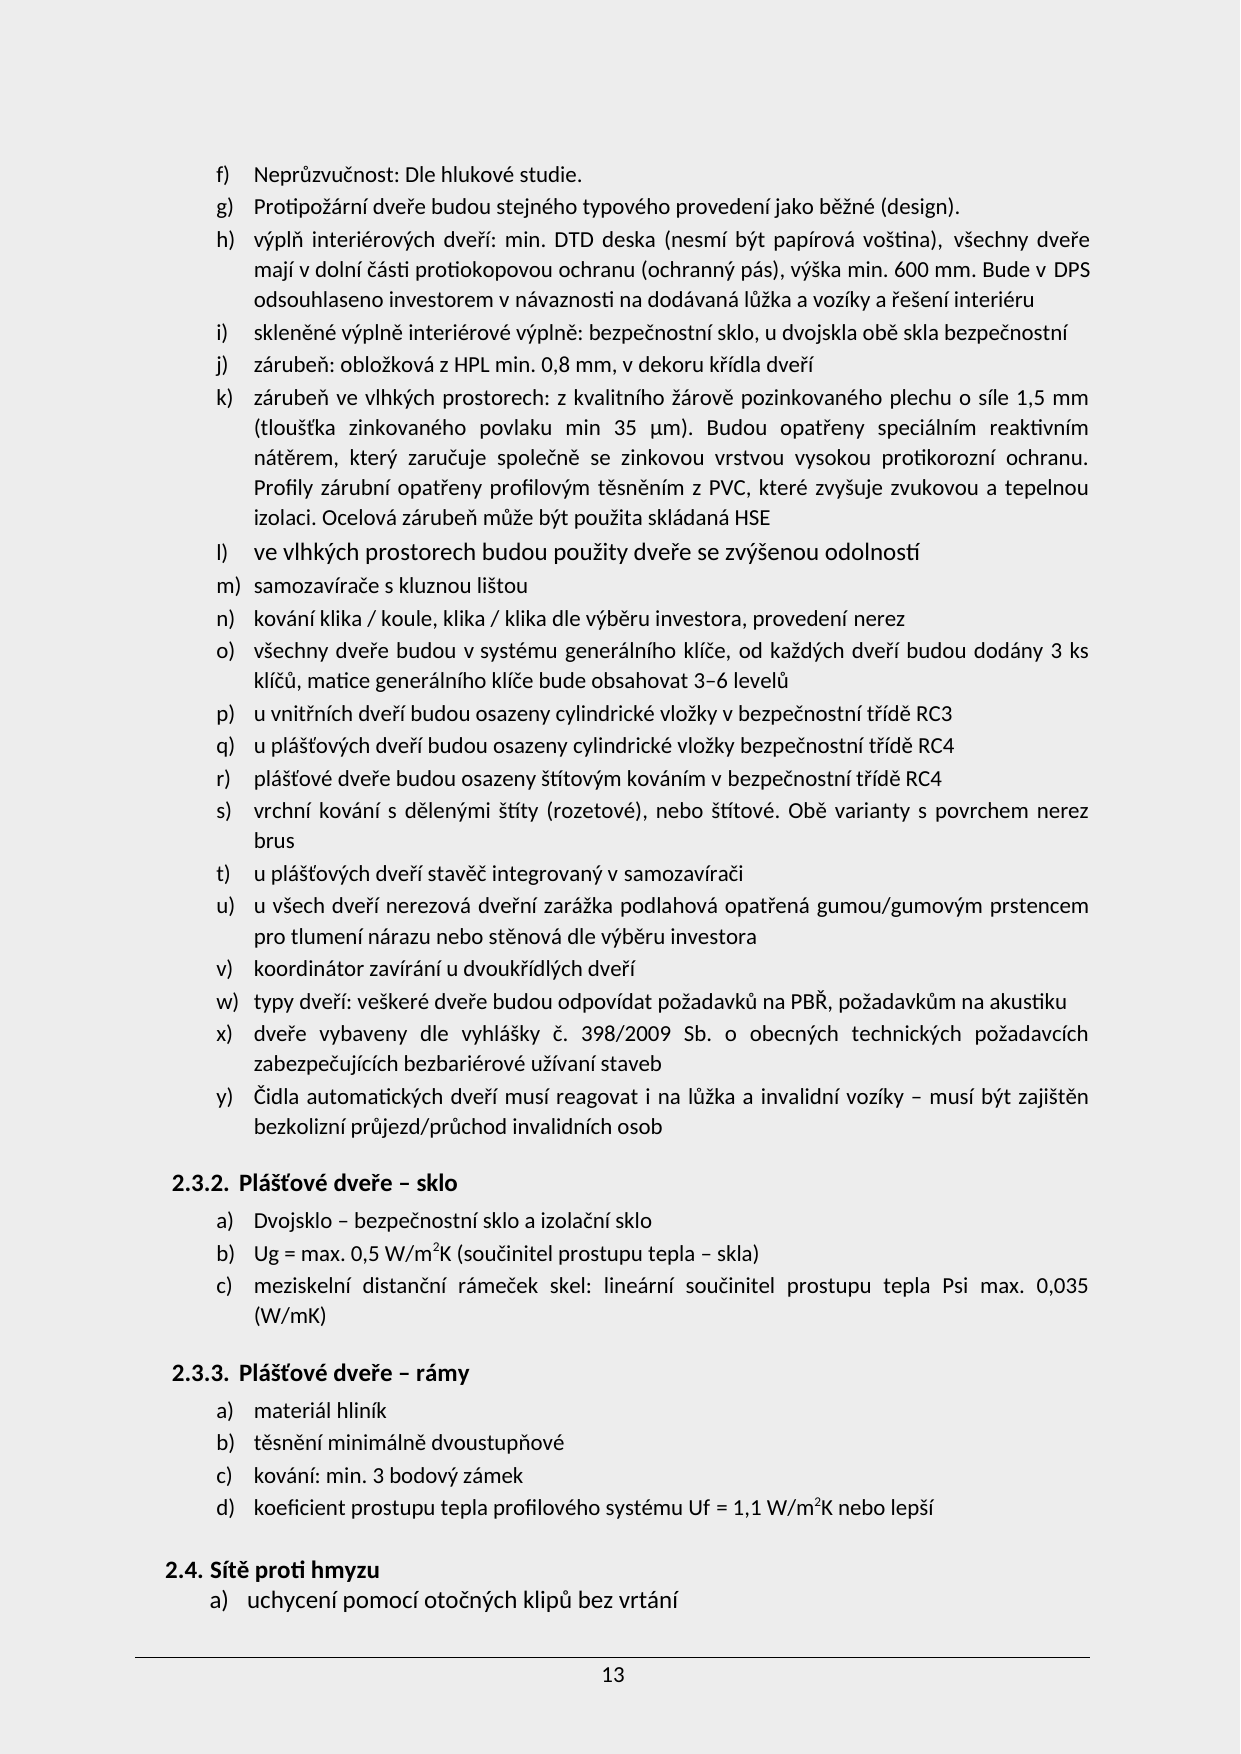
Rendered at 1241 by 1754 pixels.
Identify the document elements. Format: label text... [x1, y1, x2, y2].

list koordinátor zavírání u dvoukřídlých dveří [216, 954, 1090, 982]
list samozavírače s kluznou lištou [216, 571, 1090, 599]
list materiál hliník [216, 1396, 1090, 1424]
list dveře vybaveny dle vyhlášky č. 398/2009 Sb. o obecných technických požadavcích zabezpečujících bezbariérové užívaní staveb [216, 1019, 1090, 1077]
list u vnitřních dveří budou osazeny cylindrické vložky v bezpečnostní třídě RC3 [216, 699, 1090, 727]
list u plášťových dveří budou osazeny cylindrické vložky bezpečnostní třídě RC4 [216, 731, 1090, 759]
list všechny dveře budou v systému generálního klíče, od každých dveří budou dodány 3 ks klíčů, matice generálního klíče bude obsahovat 3–6 levelů [216, 636, 1090, 694]
list typy dveří: veškeré dveře budou odpovídat požadavků na PBŘ, požadavkům na akustiku [216, 987, 1090, 1015]
list plášťové dveře budou osazeny štítovým kováním v bezpečnostní třídě RC4 [216, 764, 1090, 792]
list Neprůzvučnost: Dle hlukové studie. [216, 160, 1090, 188]
list Protipožární dveře budou stejného typového provedení jako běžné (design). [216, 192, 1090, 220]
list výplň interiérových dveří: min. DTD deska (nesmí být papírová voština), všechny dveře mají v dolní části protiokopovou ochranu (ochranný pás), výška min. 600 mm. Bude v DPS odsouhlaseno investorem v návaznosti na dodávaná lůžka a vozíky a řešení interiéru [216, 225, 1090, 313]
list těsnění minimálně dvoustupňové [216, 1428, 1090, 1456]
list uchycení pomocí otočných klipů bez vrtání [209, 1584, 1090, 1615]
list skleněné výplně interiérové výplně: bezpečnostní sklo, u dvojskla obě skla bezpečnostní [216, 318, 1090, 346]
list kování: min. 3 bodový zámek [216, 1461, 1090, 1489]
list koeficient prostupu tepla profilového systému Uf = 1,1 W/m2K nebo lepší [216, 1493, 1090, 1521]
list Čidla automatických dveří musí reagovat i na lůžka a invalidní vozíky – musí být zajištěn bezkolizní průjezd/průchod invalidních osob [216, 1082, 1090, 1140]
list vrchní kování s dělenými štíty (rozetové), nebo štítové. Obě varianty s povrchem nerez brus [216, 796, 1090, 854]
list Ug = max. 0,5 W/m2K (součinitel prostupu tepla – skla) [216, 1239, 1090, 1267]
list Dvojsklo – bezpečnostní sklo a izolační sklo [216, 1206, 1090, 1234]
subtitle Plášťové dveře – sklo [172, 1167, 1090, 1198]
subtitle Sítě proti hmyzu [165, 1554, 1090, 1584]
list zárubeň: obložková z HPL min. 0,8 mm, v dekoru křídla dveří [216, 350, 1090, 378]
list meziskelní distanční rámeček skel: lineární součinitel prostupu tepla Psi max. 0,035 (W/mK) [216, 1271, 1090, 1330]
list ve vlhkých prostorech budou použity dveře se zvýšenou odolností [216, 536, 1090, 566]
list zárubeň ve vlhkých prostorech: z kvalitního žárově pozinkovaného plechu o síle 1,5 mm (tloušťka zinkovaného povlaku min 35 µm). Budou opatřeny speciálním reaktivním nátěrem, který zaručuje společně se zinkovou vrstvou vysokou protikorozní ochranu. Profily zárubní opatřeny profilovým těsněním z PVC, které zvyšuje zvukovou a tepelnou izolaci. Ocelová zárubeň může být použita skládaná HSE [216, 383, 1090, 531]
list kování klika / koule, klika / klika dle výběru investora, provedení nerez [216, 604, 1090, 632]
subtitle Plášťové dveře – rámy [172, 1357, 1090, 1387]
list u všech dveří nerezová dveřní zarážka podlahová opatřená gumou/gumovým prstencem pro tlumení nárazu nebo stěnová dle výběru investora [216, 892, 1090, 950]
list u plášťových dveří stavěč integrovaný v samozavírači [216, 859, 1090, 887]
